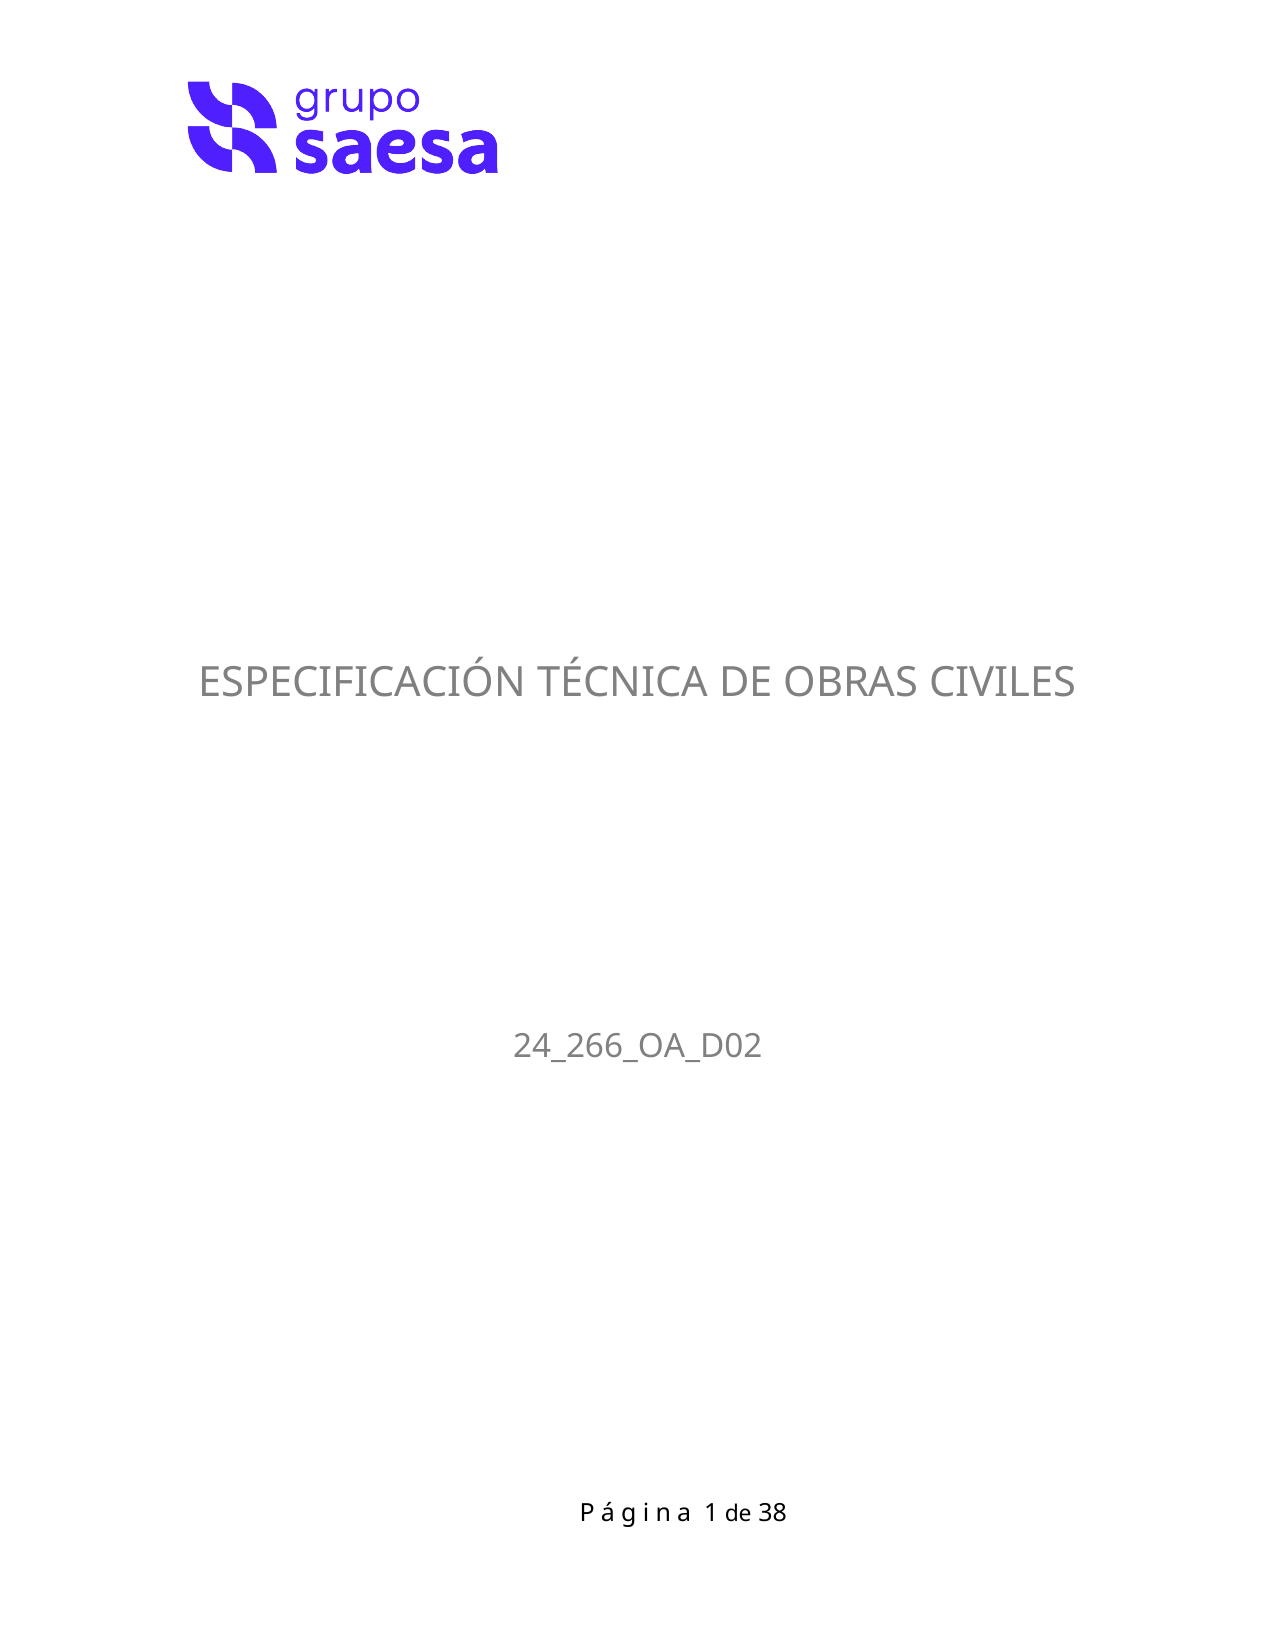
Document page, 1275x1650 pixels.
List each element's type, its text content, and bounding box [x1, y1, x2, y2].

picture [177, 73, 507, 177]
text ESPECIFICACIÓN TÉCNICA DE OBRAS CIVILES [177, 651, 1098, 708]
text 24_266_OA_D02 [177, 1022, 1098, 1067]
